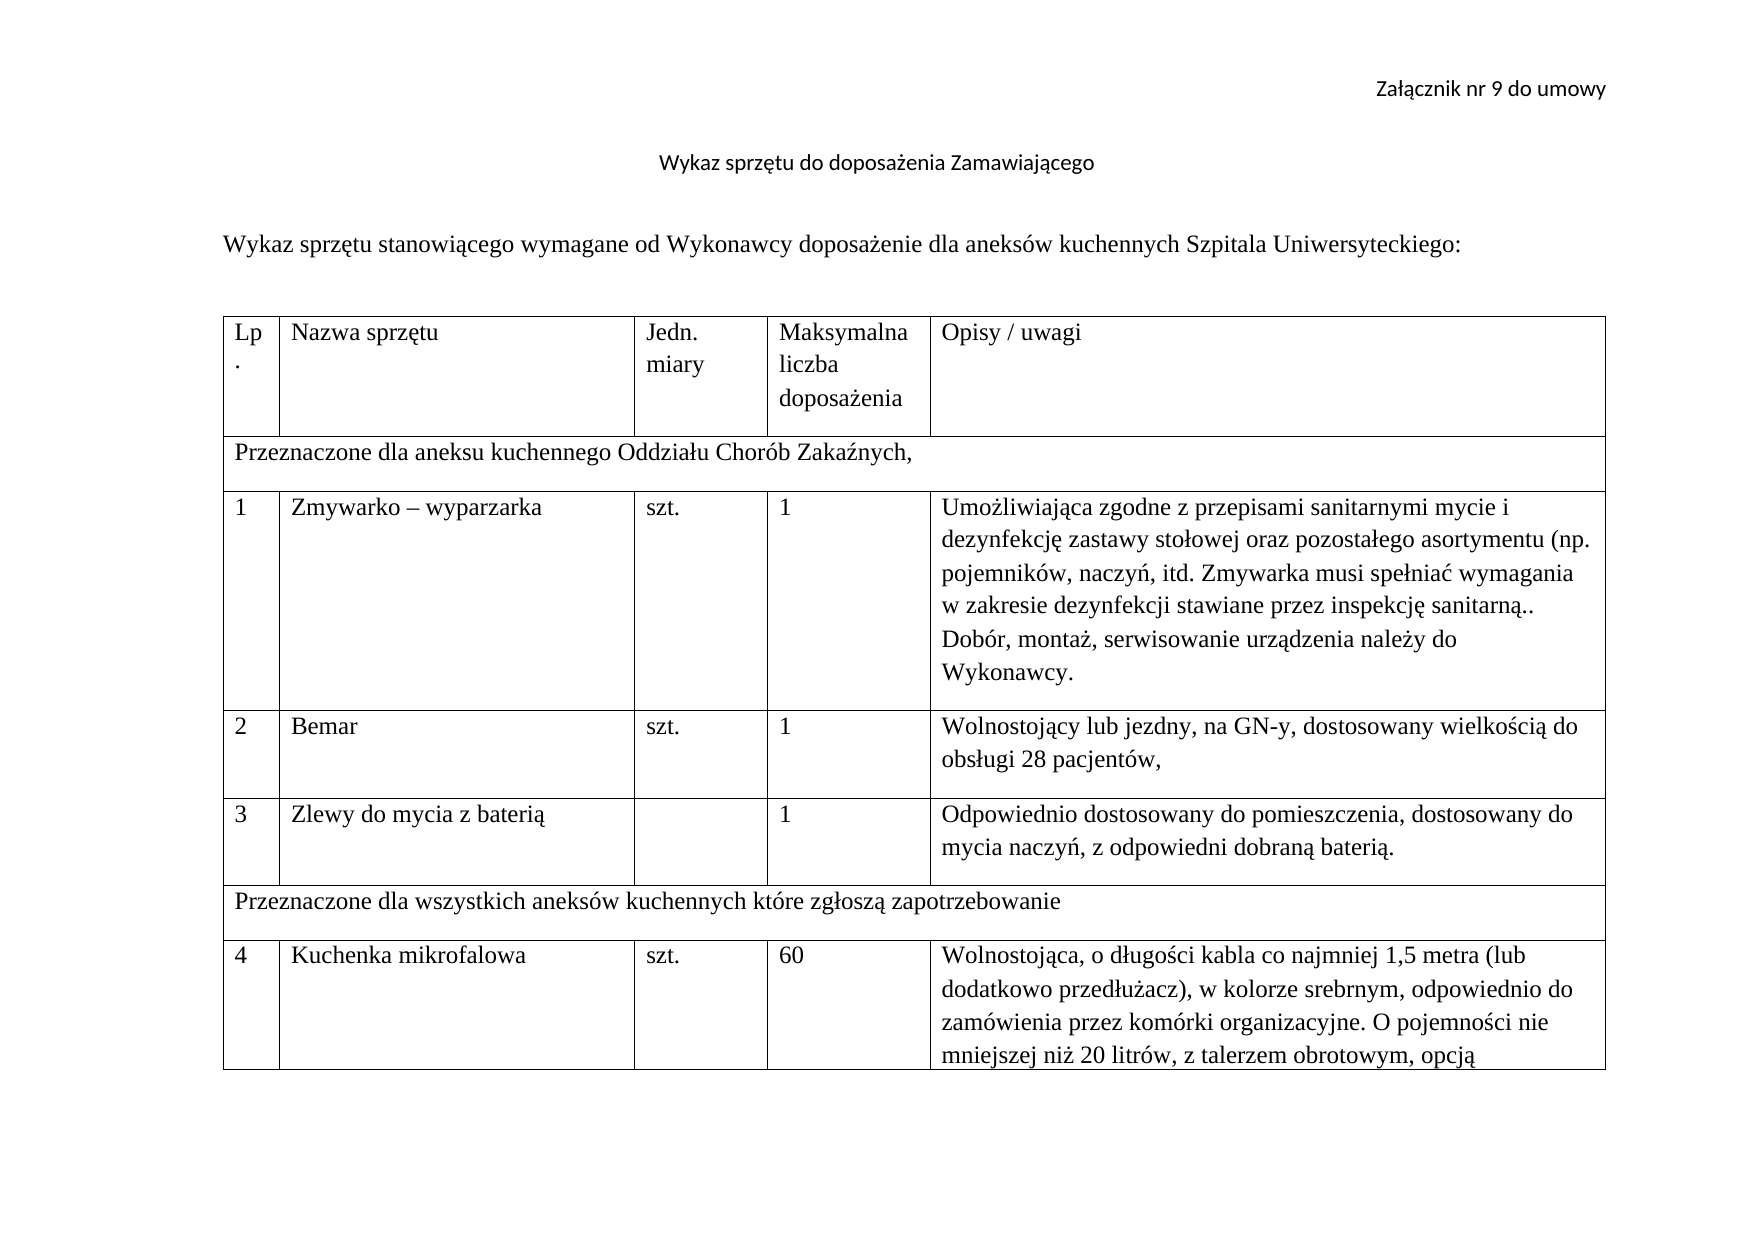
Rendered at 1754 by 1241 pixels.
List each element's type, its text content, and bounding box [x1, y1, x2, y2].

table_cell Przeznaczone dla aneksu kuchennego Oddziału Chorób Zakaźnych, [224, 437, 1605, 491]
table_cell 1 [768, 492, 930, 710]
table_cell Zlewy do mycia z baterią [280, 799, 634, 885]
table_cell szt. [635, 492, 767, 710]
table_cell Zmywarko – wyparzarka [280, 492, 634, 710]
table_header Opisy / uwagi [931, 317, 1605, 436]
table_cell Bemar [280, 711, 634, 798]
table_header Lp. [224, 317, 279, 436]
table_cell Przeznaczone dla wszystkich aneksów kuchennych które zgłoszą zapotrzebowanie [224, 886, 1605, 939]
table_header Nazwa sprzętu [280, 317, 634, 436]
table_cell Wolnostojący lub jezdny, na GN-y, dostosowany wielkością do obsługi 28 pacjentów, [931, 711, 1605, 798]
table_cell 60 [768, 941, 930, 1068]
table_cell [931, 941, 1605, 1068]
table_cell [635, 799, 767, 885]
table_cell 4 [224, 941, 279, 1068]
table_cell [280, 941, 634, 1068]
table_cell szt. [635, 941, 767, 1068]
table_cell Umożliwiająca zgodne z przepisami sanitarnymi mycie i dezynfekcję zastawy stołowej oraz pozostałego asortymentu (np. pojemników, naczyń, itd. Zmywarka musi spełniać wymagania w zakresie dezynfekcji stawiane przez inspekcję sanitarną.. Dobór, montaż, serwisowanie urządzenia należy do Wykonawcy. [931, 492, 1605, 710]
table_cell szt. [635, 711, 767, 798]
table_cell 1 [768, 799, 930, 885]
list Wykaz sprzętu stanowiącego wymagane od Wykonawcy doposażenie dla aneksów kuchennych Szpitala Uniwersyteckiego: [223, 229, 1606, 257]
text Wykaz sprzętu do doposażenia Zamawiającego [148, 148, 1606, 176]
table_cell 2 [224, 711, 279, 798]
table_cell Odpowiednio dostosowany do pomieszczenia, dostosowany do mycia naczyń, z odpowiedni dobraną baterią. [931, 799, 1605, 885]
table_header Maksymalna liczba doposażenia [768, 317, 930, 436]
table_header Jedn. miary [635, 317, 767, 436]
table_cell 3 [224, 799, 279, 885]
table_cell 1 [224, 492, 279, 710]
table_cell 1 [768, 711, 930, 798]
